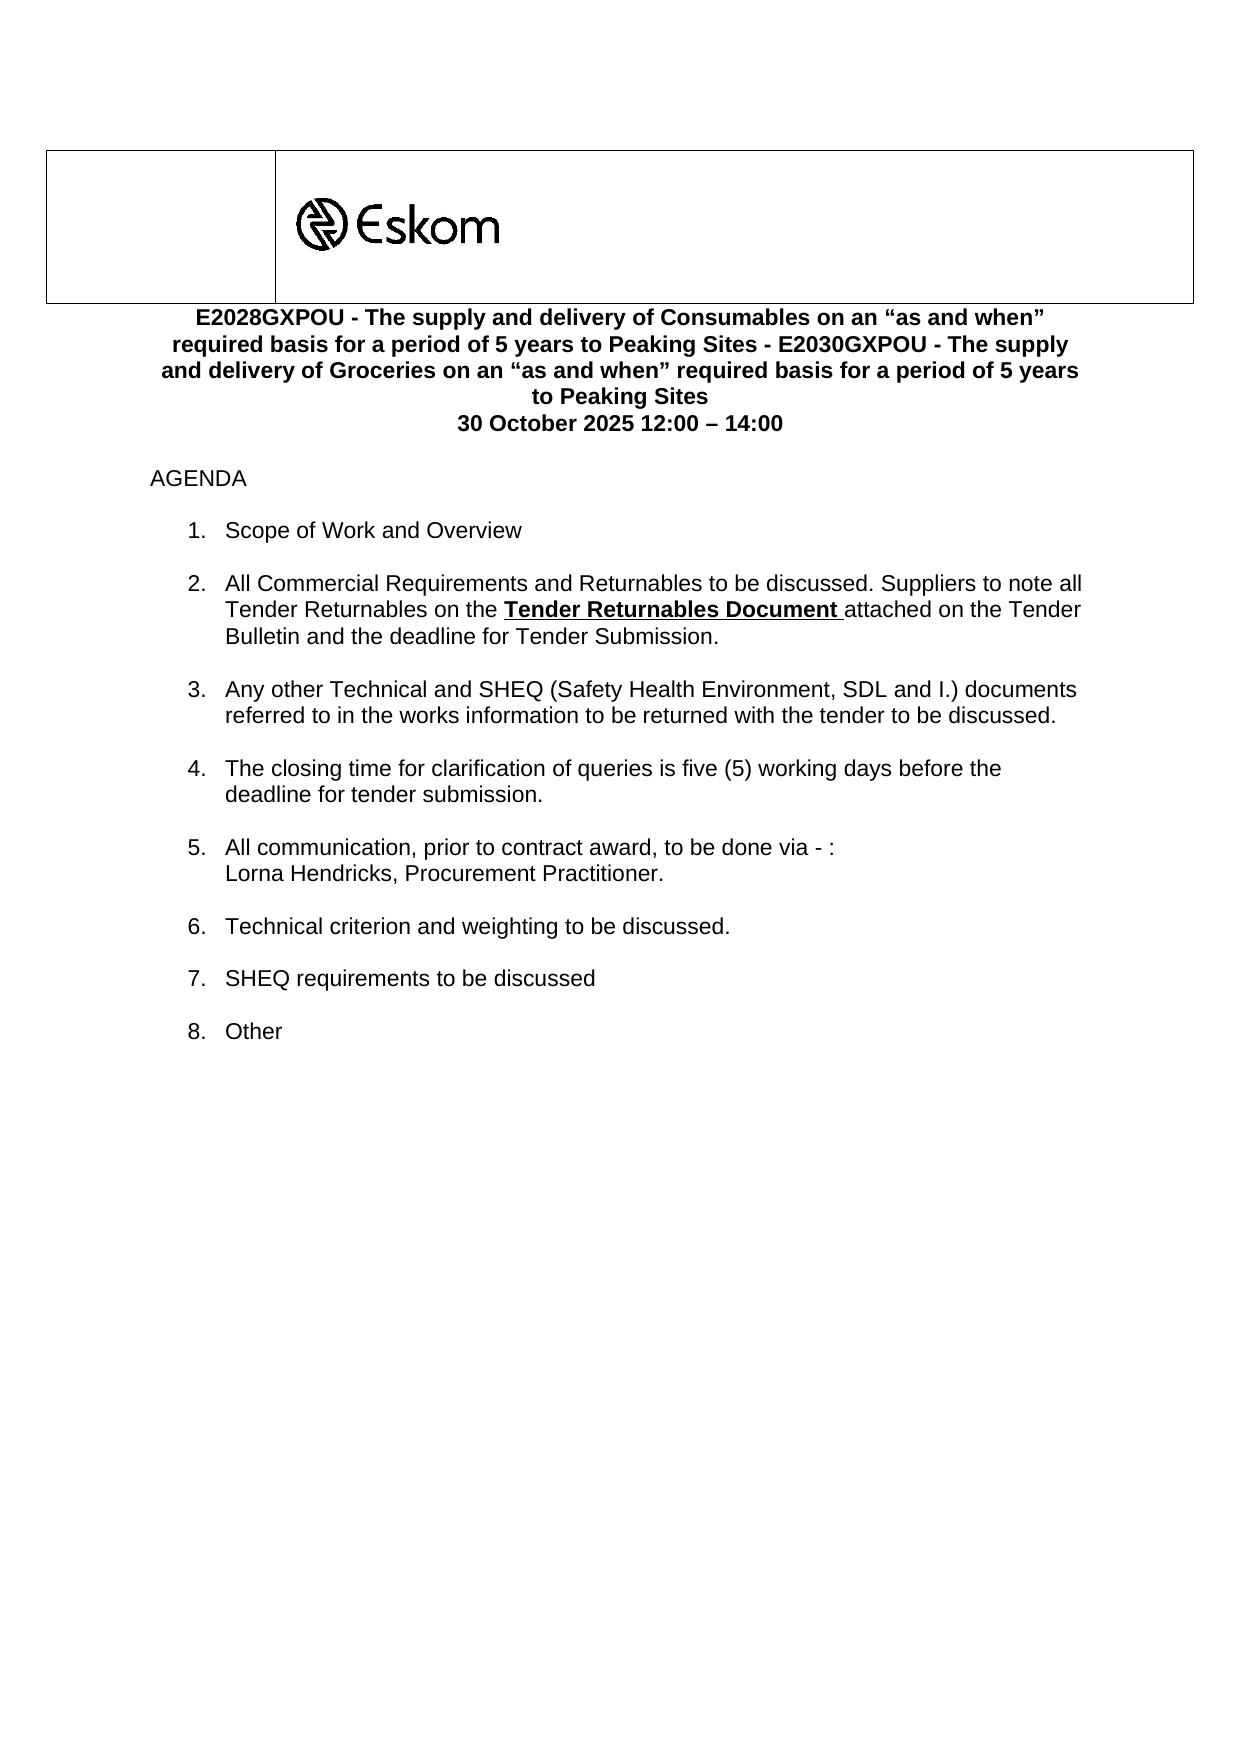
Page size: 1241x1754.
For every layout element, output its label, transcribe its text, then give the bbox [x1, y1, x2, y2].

table_header [276, 151, 1193, 303]
picture [289, 181, 507, 274]
text 30 October 2025 12:00 – 14:00 [150, 409, 1090, 436]
list SHEQ requirements to be discussed [187, 965, 1090, 992]
list Other [187, 1018, 1090, 1044]
text E2028GXPOU - The supply and delivery of Consumables on an “as and when” required basis for a period of 5 years to Peaking Sites - E2030GXPOU - The supply and delivery of Groceries on an “as and when” required basis for a period of 5 years to Peaking Sites [150, 304, 1090, 409]
list All Commercial Requirements and Returnables to be discussed. Suppliers to note all Tender Returnables on the Tender Returnables Document attached on the Tender Bulletin and the deadline for Tender Submission. [187, 570, 1090, 649]
list Technical criterion and weighting to be discussed. [187, 913, 1090, 939]
table_header [47, 151, 275, 303]
text Lorna Hendricks, Procurement Practitioner. [150, 860, 1090, 886]
list The closing time for clarification of queries is five (5) working days before the deadline for tender submission. [187, 754, 1090, 807]
list All communication, prior to contract award, to be done via - : [187, 834, 1090, 860]
list Scope of Work and Overview [187, 517, 1090, 544]
text AGENDA [150, 465, 1090, 491]
list Any other Technical and SHEQ (Safety Health Environment, SDL and I.) documents referred to in the works information to be returned with the tender to be discussed. [187, 676, 1090, 728]
